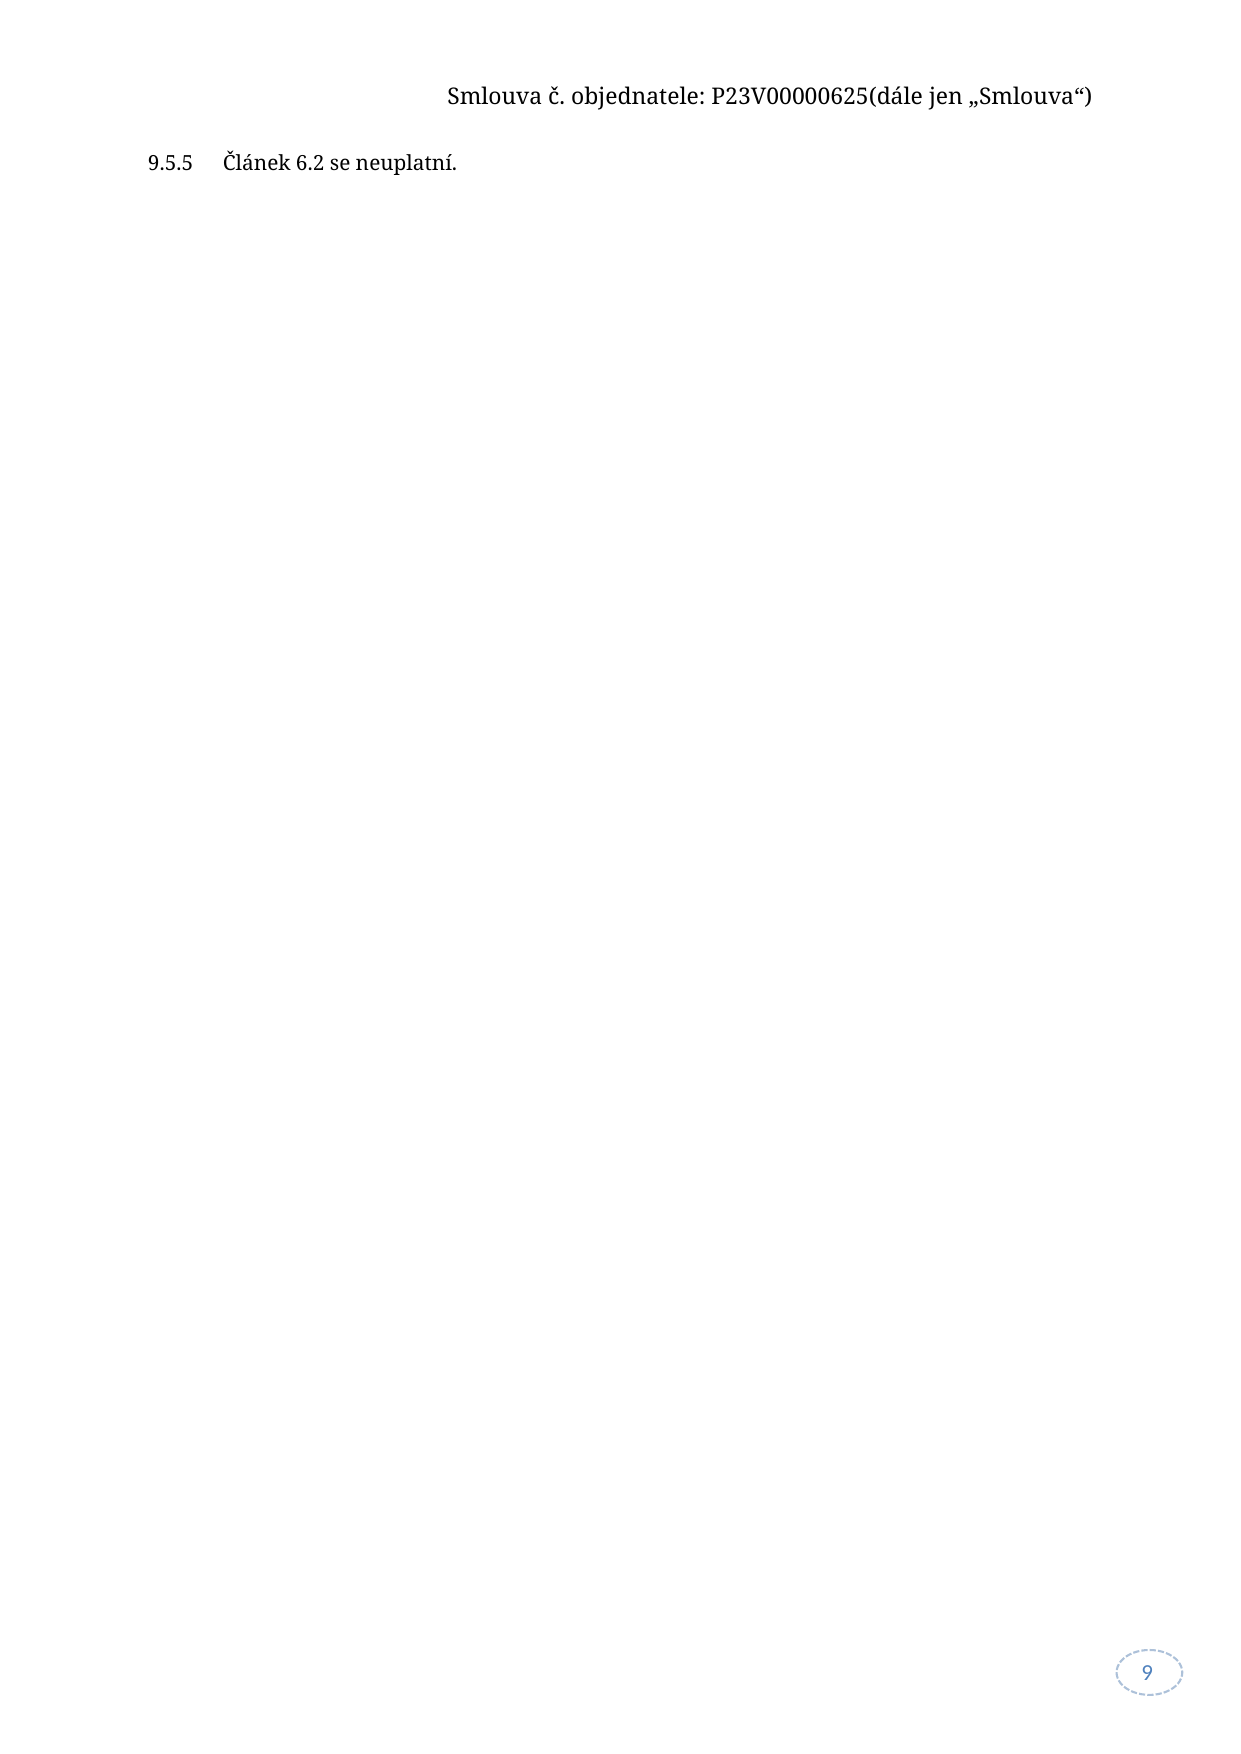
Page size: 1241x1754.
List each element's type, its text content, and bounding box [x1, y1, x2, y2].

list Článek 6.2 se neuplatní. [148, 148, 1093, 176]
